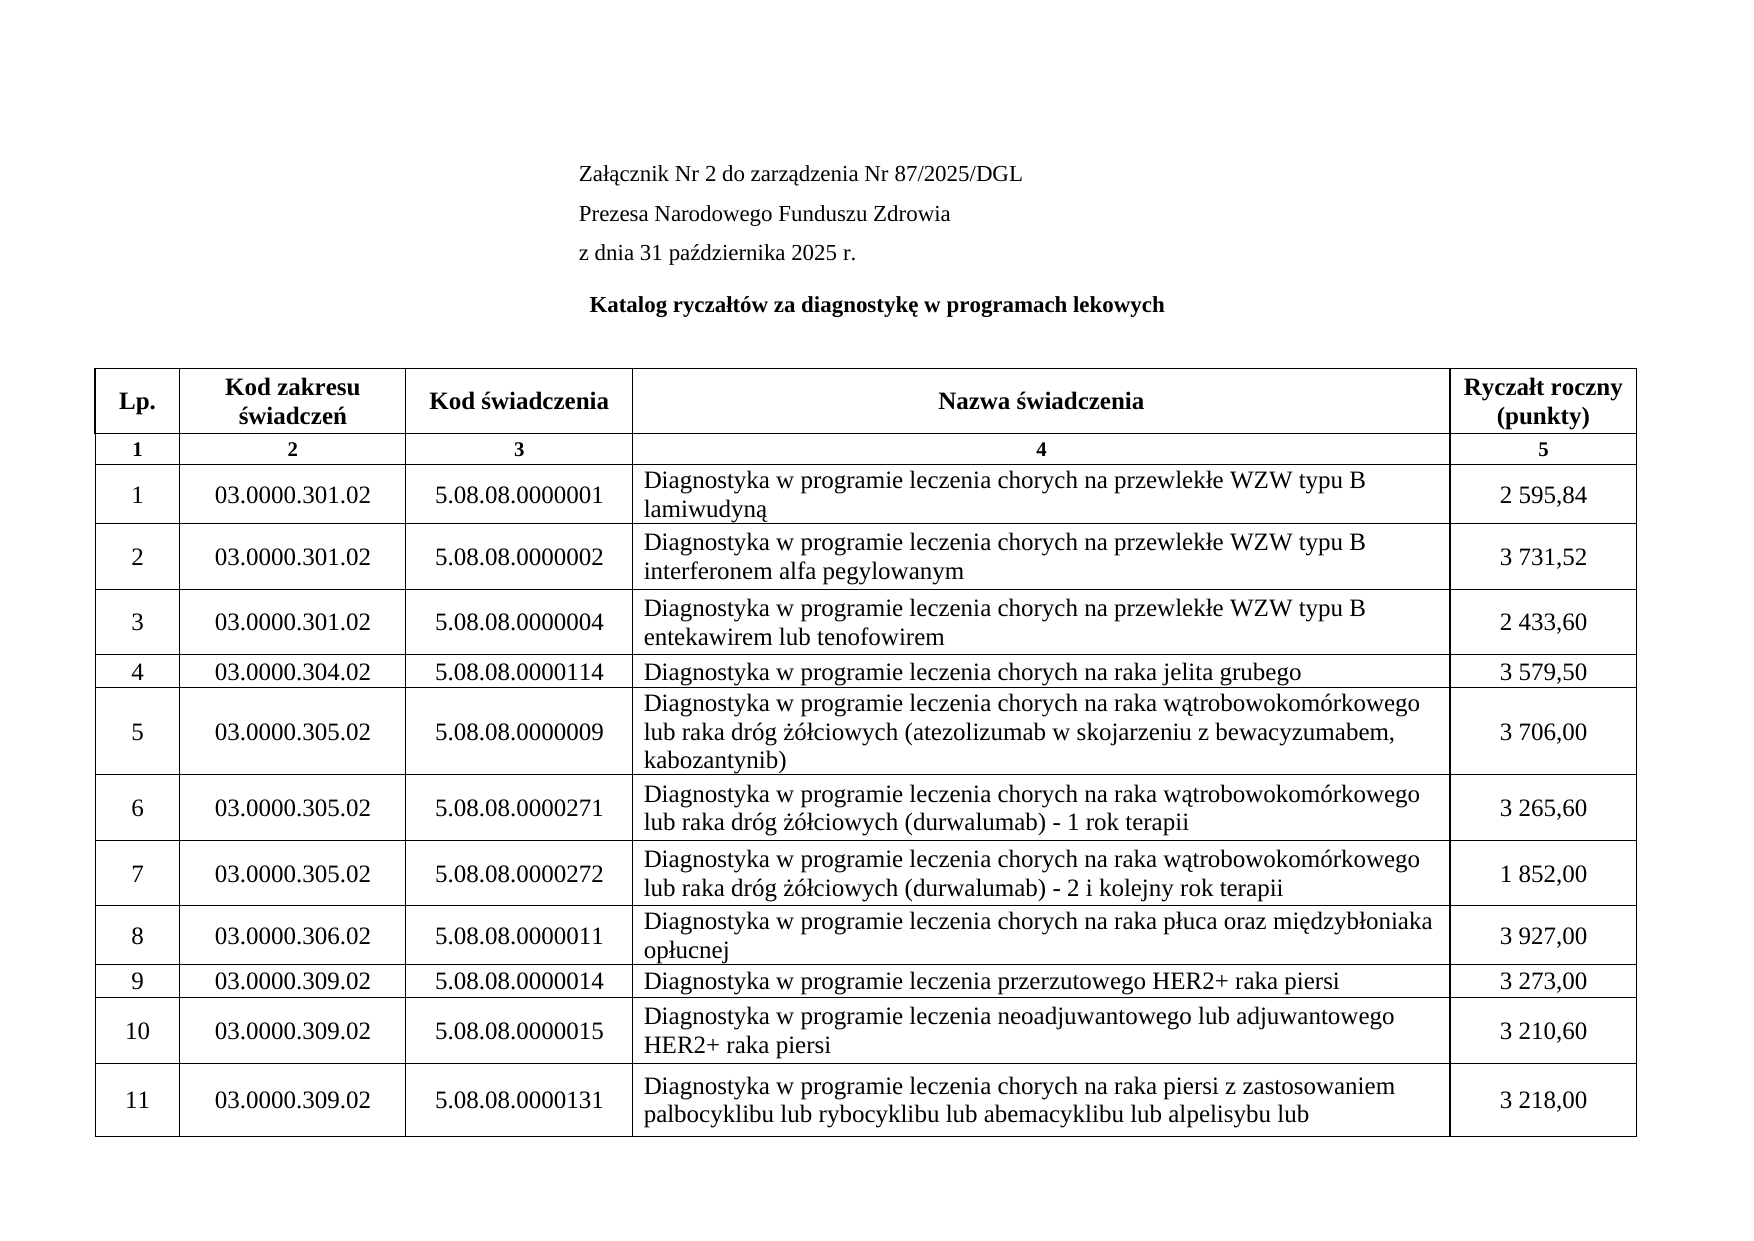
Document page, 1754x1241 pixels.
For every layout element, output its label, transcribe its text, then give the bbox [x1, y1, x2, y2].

table_cell Diagnostyka w programie leczenia chorych na przewlekłe WZW typu B lamiwudyną [633, 465, 1449, 523]
table_cell 3 218,00 [1451, 1064, 1636, 1136]
table_cell 5 [1451, 434, 1636, 464]
table_cell 5.08.08.0000114 [406, 655, 632, 687]
table_cell 4 [96, 655, 179, 687]
table_cell 5 [96, 688, 179, 774]
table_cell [633, 1064, 1449, 1136]
table_cell 10 [96, 998, 179, 1062]
table_cell 3 [96, 590, 179, 654]
table_cell 2 595,84 [1451, 465, 1636, 523]
table_cell 3 265,60 [1451, 775, 1636, 840]
table_cell Diagnostyka w programie leczenia chorych na raka wątrobowokomórkowego lub raka dróg żółciowych (durwalumab) - 2 i kolejny rok terapii [633, 841, 1449, 905]
table_cell 1 [96, 465, 179, 523]
table_cell 5.08.08.0000004 [406, 590, 632, 654]
table_cell 3 579,50 [1451, 655, 1636, 687]
table_cell 5.08.08.0000002 [406, 524, 632, 588]
table_cell 5.08.08.0000001 [406, 465, 632, 523]
table_cell 5.08.08.0000014 [406, 965, 632, 997]
table_cell Diagnostyka w programie leczenia neoadjuwantowego lub adjuwantowego HER2+ raka piersi [633, 998, 1449, 1062]
table_cell Diagnostyka w programie leczenia chorych na raka wątrobowokomórkowego lub raka dróg żółciowych (atezolizumab w skojarzeniu z bewacyzumabem, kabozantynib) [633, 688, 1449, 774]
table_cell Diagnostyka w programie leczenia chorych na raka płuca oraz międzybłoniaka opłucnej [633, 906, 1449, 964]
table_cell 5.08.08.0000131 [406, 1064, 632, 1136]
table_cell 4 [633, 434, 1449, 464]
table_cell 7 [96, 841, 179, 905]
table_cell 6 [96, 775, 179, 840]
table_cell 1 852,00 [1451, 841, 1636, 905]
table_cell 2 [96, 524, 179, 588]
table_cell 5.08.08.0000271 [406, 775, 632, 840]
table_cell 3 [406, 434, 632, 464]
table_cell 03.0000.306.02 [180, 906, 405, 964]
table_cell 3 927,00 [1451, 906, 1636, 964]
table_cell 03.0000.305.02 [180, 775, 405, 840]
table_cell Diagnostyka w programie leczenia przerzutowego HER2+ raka piersi [633, 965, 1449, 997]
table_cell Diagnostyka w programie leczenia chorych na raka wątrobowokomórkowego lub raka dróg żółciowych (durwalumab) - 1 rok terapii [633, 775, 1449, 840]
table_header Lp. [96, 369, 179, 433]
table_cell 5.08.08.0000011 [406, 906, 632, 964]
table_cell 2 [180, 434, 405, 464]
table_header Kod świadczenia [406, 369, 632, 433]
table_cell 03.0000.301.02 [180, 590, 405, 654]
table_cell 03.0000.309.02 [180, 965, 405, 997]
text Załącznik Nr 2 do zarządzenia Nr 87/2025/DGL Prezesa Narodowego Funduszu Zdrowia z dnia 31 października 2025 r. [579, 160, 1648, 265]
table_header Kod zakresu świadczeń [180, 369, 405, 433]
table_cell 03.0000.301.02 [180, 524, 405, 588]
table_cell Diagnostyka w programie leczenia chorych na raka jelita grubego [633, 655, 1449, 687]
table_header Nazwa świadczenia [633, 369, 1449, 433]
table_cell 03.0000.309.02 [180, 1064, 405, 1136]
table_cell 11 [96, 1064, 179, 1136]
table_cell Diagnostyka w programie leczenia chorych na przewlekłe WZW typu B entekawirem lub tenofowirem [633, 590, 1449, 654]
table_cell 5.08.08.0000272 [406, 841, 632, 905]
table_cell 3 731,52 [1451, 524, 1636, 588]
table_cell 3 706,00 [1451, 688, 1636, 774]
table_cell 5.08.08.0000015 [406, 998, 632, 1062]
table_cell 8 [96, 906, 179, 964]
table_cell 3 273,00 [1451, 965, 1636, 997]
table_cell 1 [96, 434, 179, 464]
table_cell Diagnostyka w programie leczenia chorych na przewlekłe WZW typu B interferonem alfa pegylowanym [633, 524, 1449, 588]
table_cell 5.08.08.0000009 [406, 688, 632, 774]
table_cell 03.0000.305.02 [180, 841, 405, 905]
table_cell 03.0000.305.02 [180, 688, 405, 774]
table_cell 03.0000.304.02 [180, 655, 405, 687]
table_cell 9 [96, 965, 179, 997]
table_cell 2 433,60 [1451, 590, 1636, 654]
table_header Ryczałt roczny (punkty) [1451, 369, 1636, 433]
table_cell 03.0000.301.02 [180, 465, 405, 523]
text Katalog ryczałtów za diagnostykę w programach lekowych [106, 291, 1648, 317]
table_cell 03.0000.309.02 [180, 998, 405, 1062]
table_cell 3 210,60 [1451, 998, 1636, 1062]
